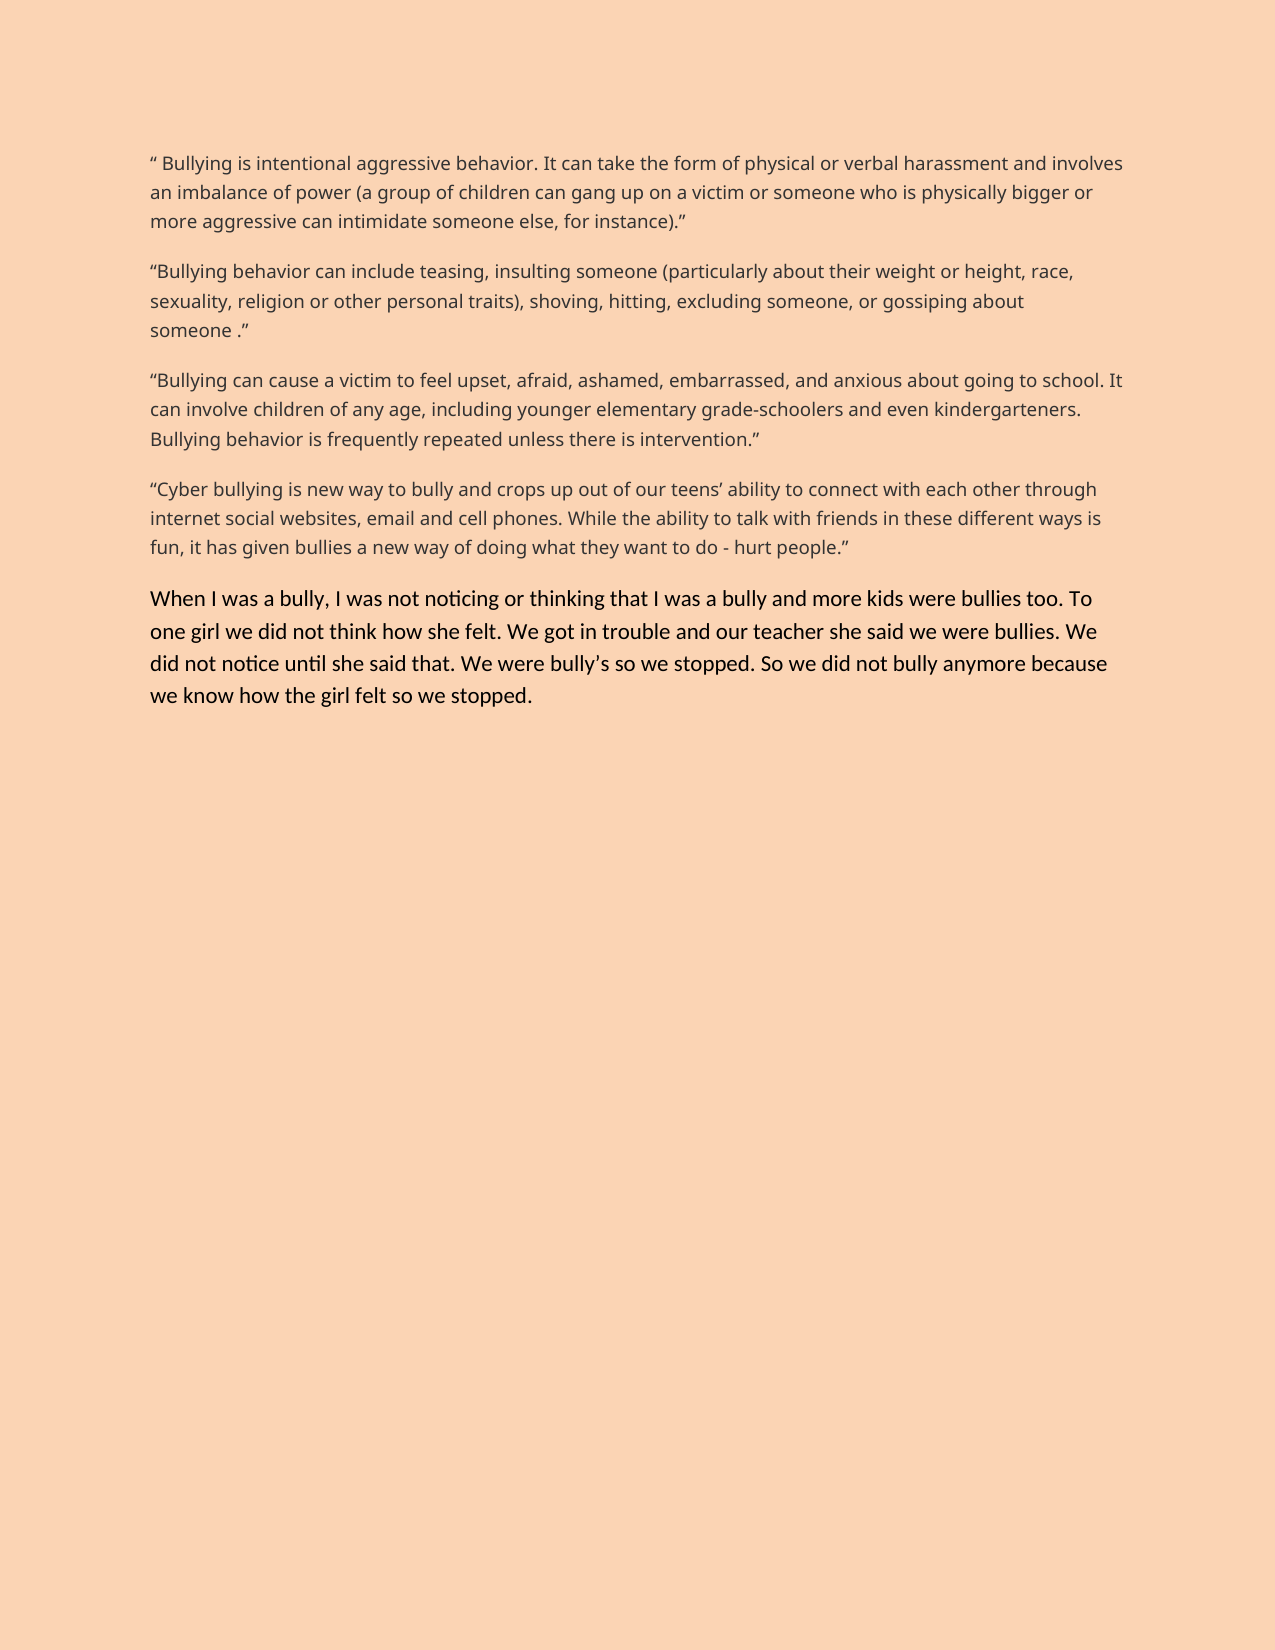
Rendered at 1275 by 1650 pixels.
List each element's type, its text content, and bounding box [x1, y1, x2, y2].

text When I was a bully, I was not noticing or thinking that I was a bully and more kids were bullies too. To one girl we did not think how she felt. We got in trouble and our teacher she said we were bullies. We did not notice until she said that. We were bully’s so we stopped. So we did not bully anymore because we know how the girl felt so we stopped. [150, 584, 1125, 709]
text “Cyber bullying is new way to bully and crops up out of our teens’ ability to connect with each other through internet social websites, email and cell phones. While the ability to talk with friends in these different ways is fun, it has given bullies a new way of doing what they want to do - hurt people.” [150, 476, 1125, 560]
text “Bullying behavior can include teasing, insulting someone (particularly about their weight or height, race, sexuality, religion or other personal traits), shoving, hitting, excluding someone, or gossiping about someone .” [150, 259, 1125, 343]
text “ Bullying is intentional aggressive behavior. It can take the form of physical or verbal harassment and involves an imbalance of power (a group of children can gang up on a victim or someone who is physically bigger or more aggressive can intimidate someone else, for instance).” [150, 150, 1125, 234]
text “Bullying can cause a victim to feel upset, afraid, ashamed, embarrassed, and anxious about going to school. It can involve children of any age, including younger elementary grade-schoolers and even kindergarteners. Bullying behavior is frequently repeated unless there is intervention.” [150, 367, 1125, 451]
